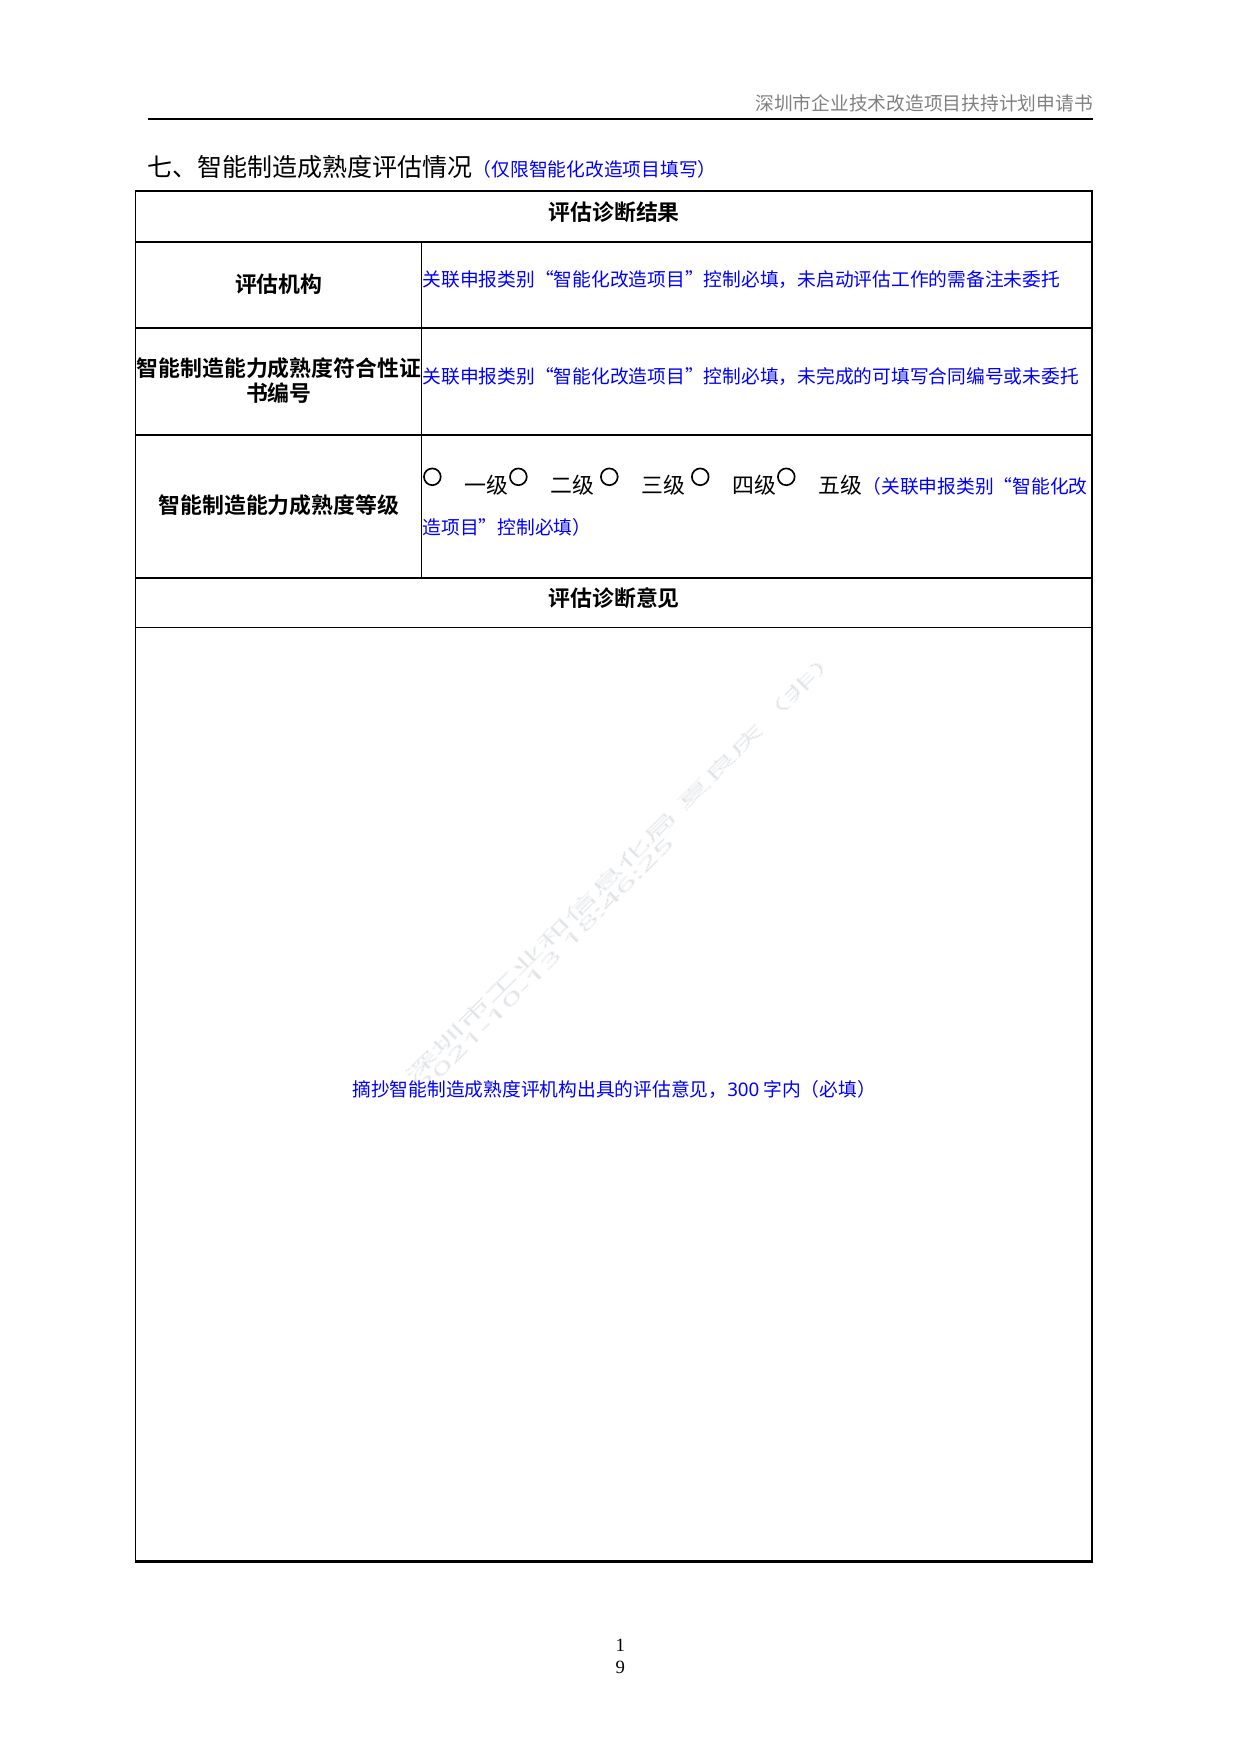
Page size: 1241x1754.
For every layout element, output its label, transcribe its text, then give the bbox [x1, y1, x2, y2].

table_cell 评估诊断意见 [136, 579, 1091, 627]
table_cell 评估机构 [136, 243, 421, 327]
table_cell 摘抄智能制造成熟度评机构出具的评估意见，300字内（必填） [136, 628, 1091, 1560]
text 七、智能制造成熟度评估情况（仅限智能化改造项目填写） [148, 148, 1093, 184]
table_cell 一级二级 三级 四级五级（关联申报类别“智能化改造项目”控制必填） [422, 436, 1091, 577]
table_cell 关联申报类别“智能化改造项目”控制必填，未启动评估工作的需备注未委托 [422, 243, 1091, 327]
table_header 评估诊断结果 [136, 192, 1091, 241]
table_cell 智能制造能力成熟度等级 [136, 436, 421, 577]
table_cell 关联申报类别“智能化改造项目”控制必填，未完成的可填写合同编号或未委托 [422, 329, 1091, 434]
table_cell 智能制造能力成熟度符合性证书编号 [136, 329, 421, 434]
